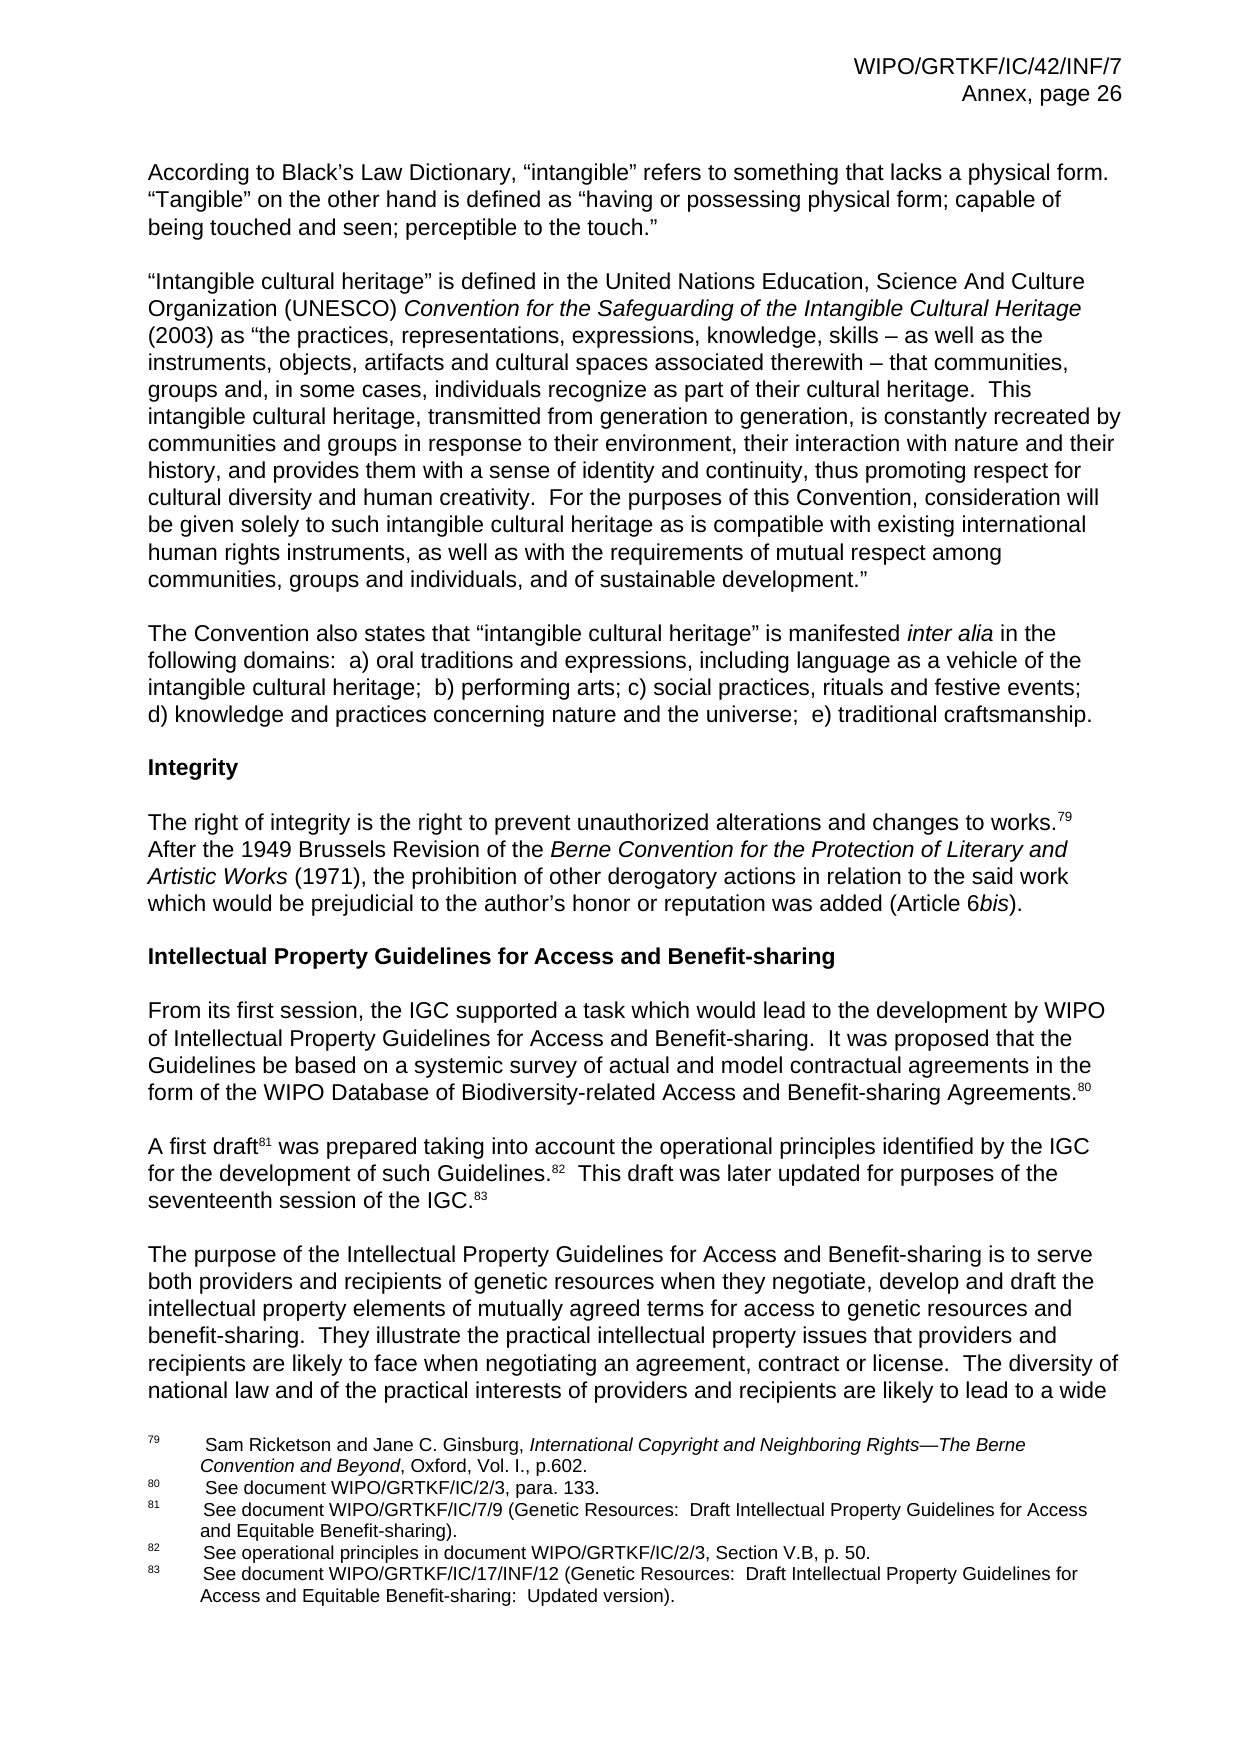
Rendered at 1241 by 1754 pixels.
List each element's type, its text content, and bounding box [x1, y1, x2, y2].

subtitle Integrity [148, 754, 1122, 781]
subtitle Intellectual Property Guidelines for Access and Benefit-sharing [148, 943, 1122, 969]
text From its first session, the IGC supported a task which would lead to the development by WIPO of Intellectual Property Guidelines for Access and Benefit-sharing. It was proposed that the Guidelines be based on a systemic survey of actual and model contractual agreements in the form of the WIPO Database of Biodiversity-related Access and Benefit-sharing Agreements. [148, 997, 1122, 1105]
text A first draft was prepared taking into account the operational principles identified by the IGC for the development of such Guidelines. This draft was later updated for purposes of the seventeenth session of the IGC. [148, 1132, 1122, 1213]
text The right of integrity is the right to prevent unauthorized alterations and changes to works. After the 1949 Brussels Revision of the Berne Convention for the Protection of Literary and Artistic Works (1971), the prohibition of other derogatory actions in relation to the said work which would be prejudicial to the author’s honor or reputation was added (Article 6bis). [148, 808, 1122, 916]
text According to Black’s Law Dictionary, “intangible” refers to something that lacks a physical form. “Tangible” on the other hand is defined as “having or possessing physical form; capable of being touched and seen; perceptible to the touch.” [148, 158, 1122, 240]
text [148, 1240, 1122, 1403]
text “Intangible cultural heritage” is defined in the United Nations Education, Science And Culture Organization (UNESCO) Convention for the Safeguarding of the Intangible Cultural Heritage (2003) as “the practices, representations, expressions, knowledge, skills – as well as the instruments, objects, artifacts and cultural spaces associated therewith – that communities, groups and, in some cases, individuals recognize as part of their cultural heritage. This intangible cultural heritage, transmitted from generation to generation, is constantly recreated by communities and groups in response to their environment, their interaction with nature and their history, and provides them with a sense of identity and continuity, thus promoting respect for cultural diversity and human creativity. For the purposes of this Convention, consideration will be given solely to such intangible cultural heritage as is compatible with existing international human rights instruments, as well as with the requirements of mutual respect among communities, groups and individuals, and of sustainable development.” [148, 267, 1122, 592]
text The Convention also states that “intangible cultural heritage” is manifested inter alia in the following domains: a) oral traditions and expressions, including language as a vehicle of the intangible cultural heritage; b) performing arts; c) social practices, rituals and festive events; d) knowledge and practices concerning nature and the universe; e) traditional craftsmanship. [148, 619, 1122, 727]
